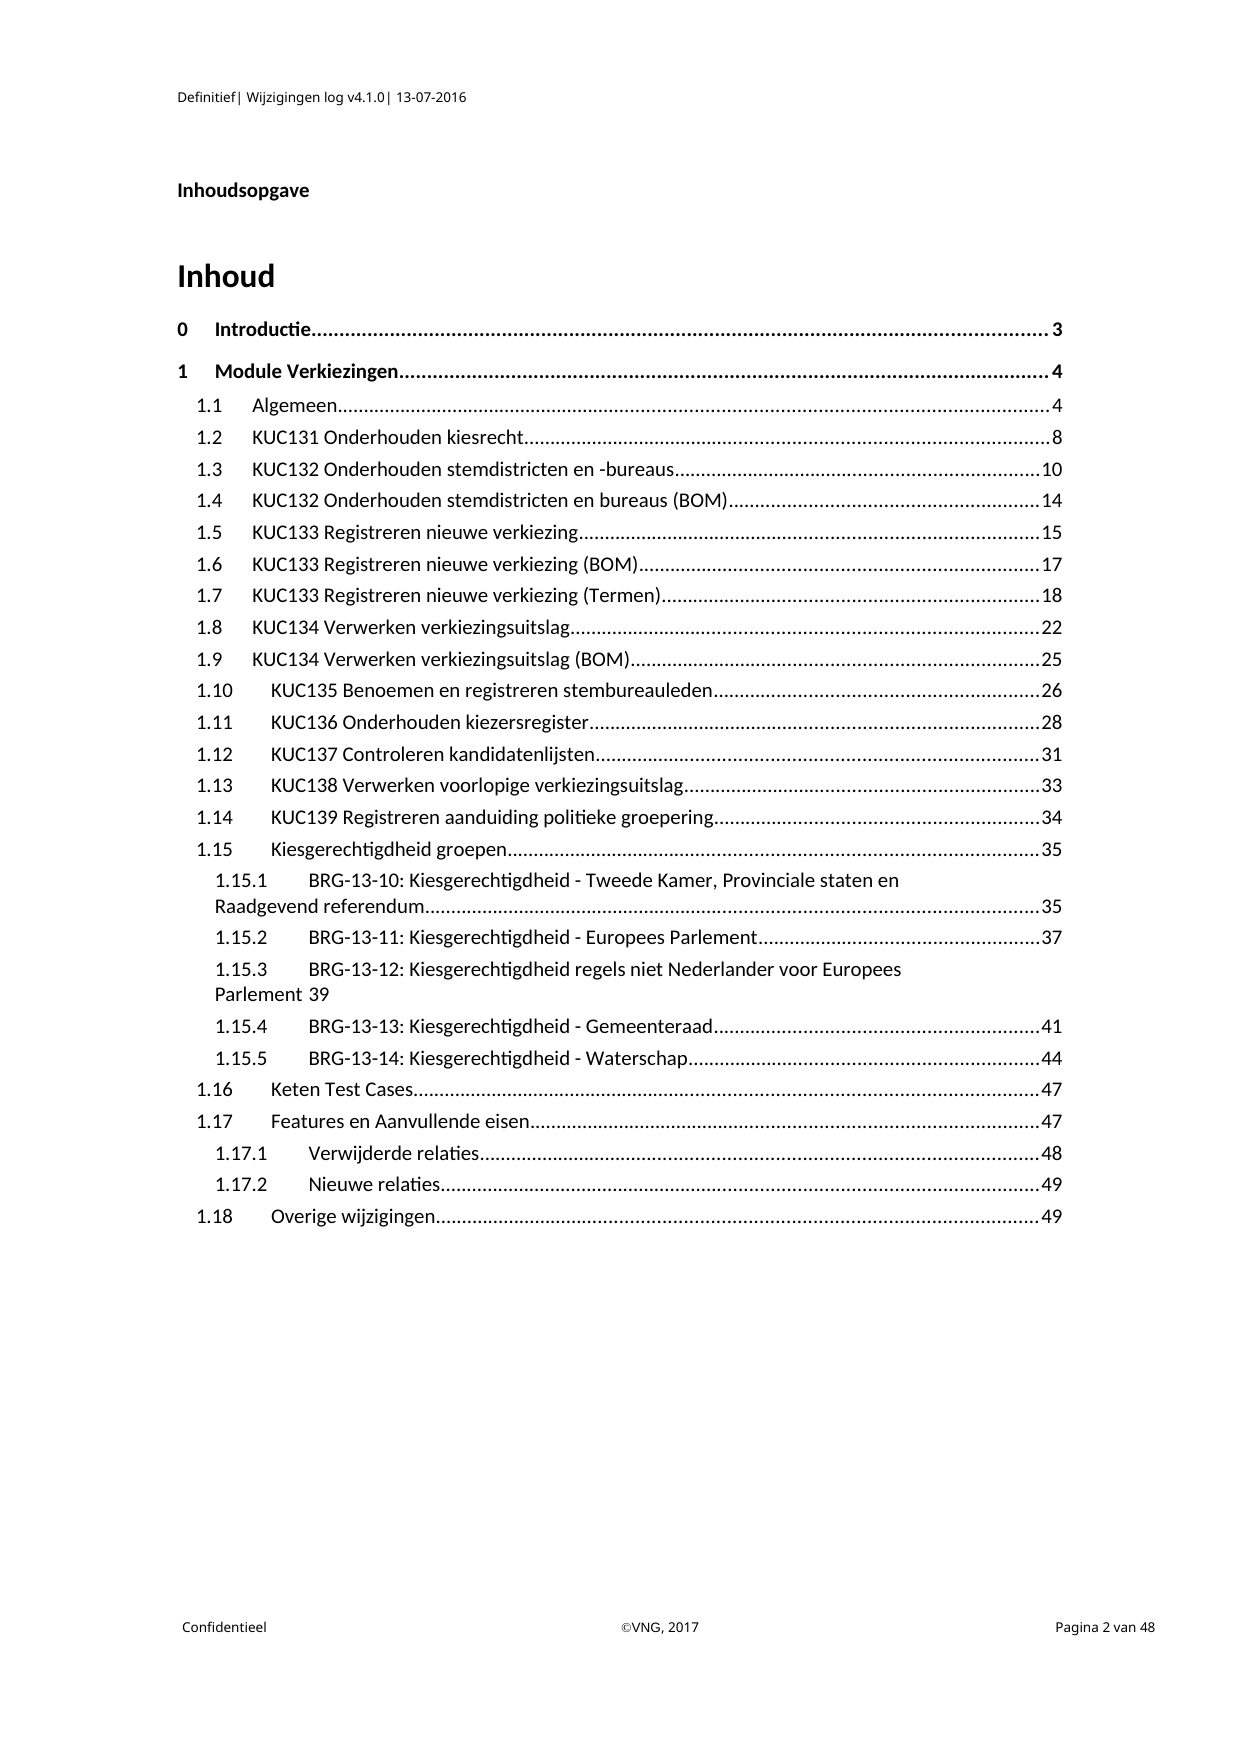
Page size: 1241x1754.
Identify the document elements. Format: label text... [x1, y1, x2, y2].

text Inhoudsopgave [177, 177, 1063, 203]
